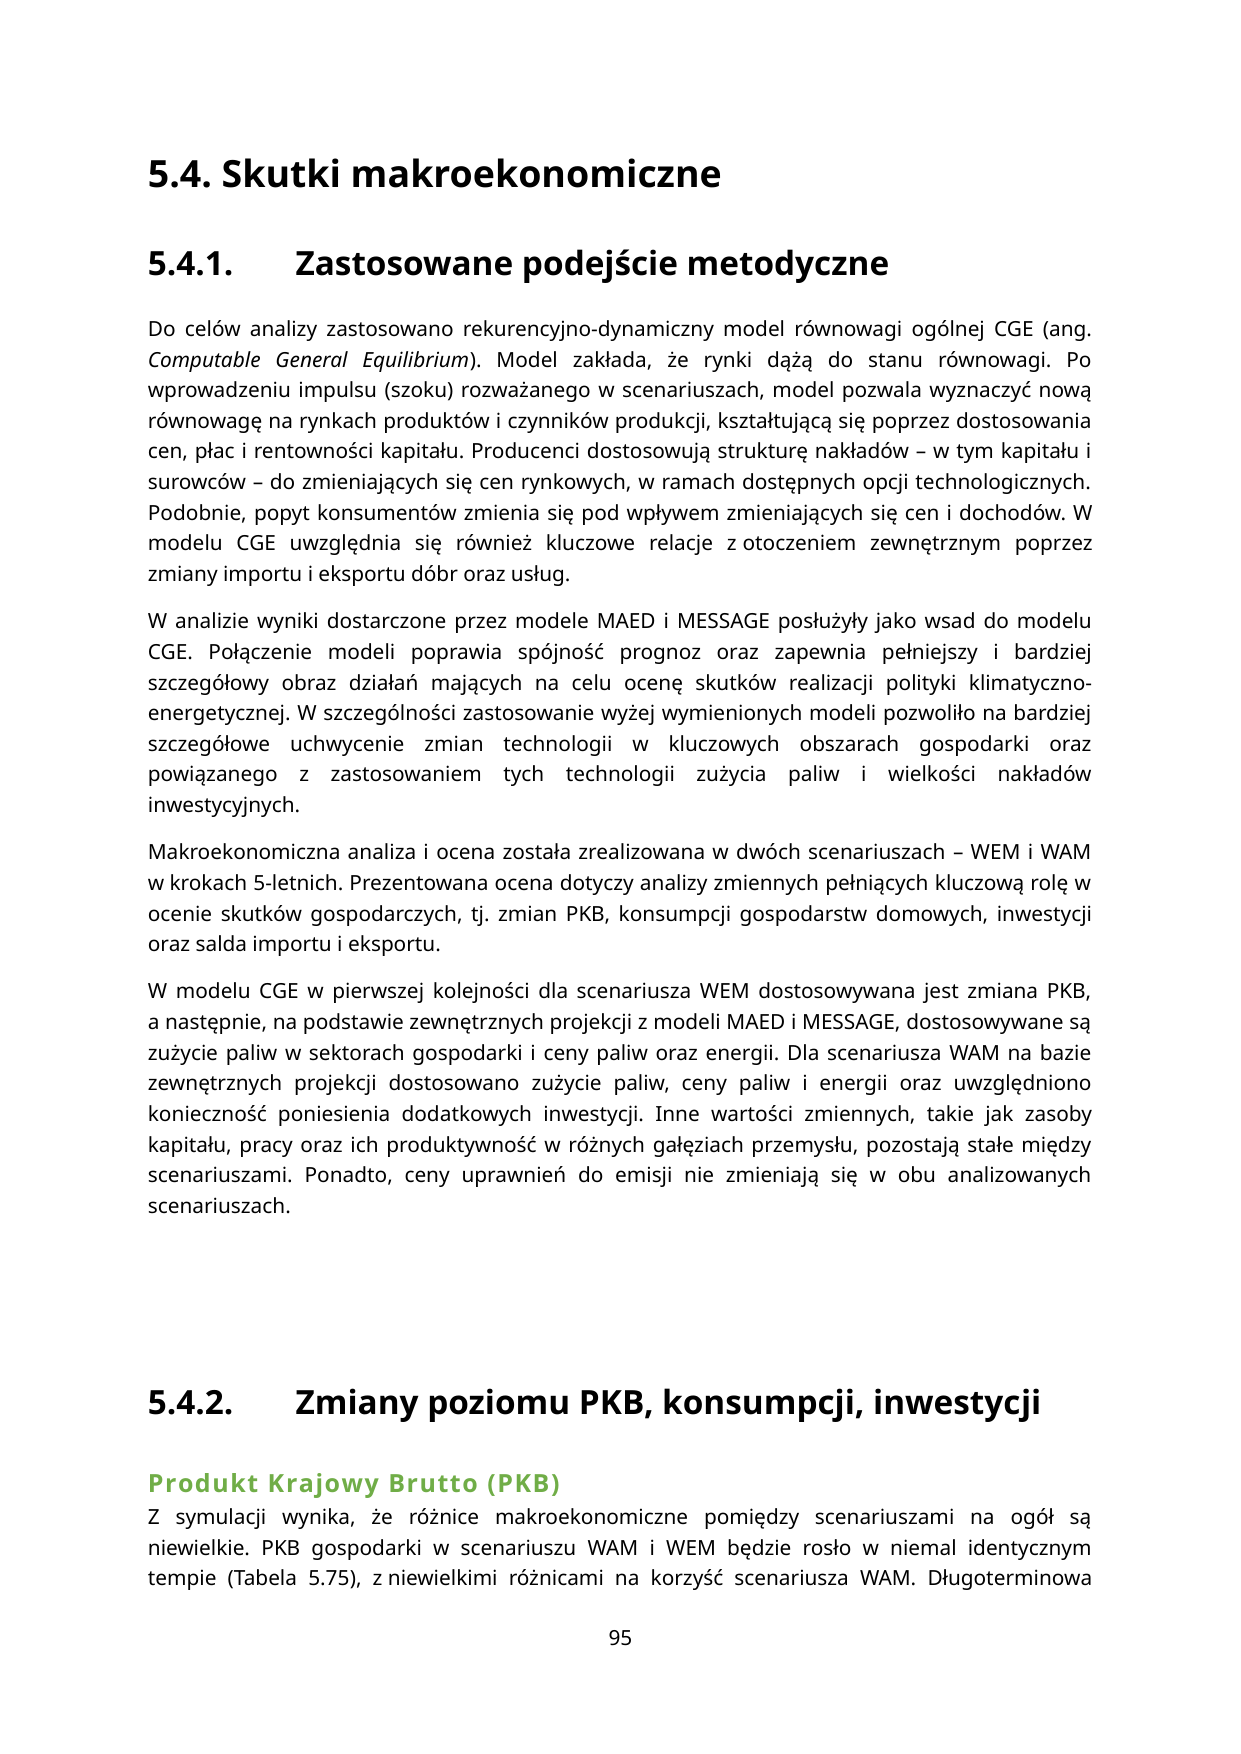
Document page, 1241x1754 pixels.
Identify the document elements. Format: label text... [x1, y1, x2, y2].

subtitle Produkt Krajowy Brutto (PKB) [148, 1465, 1093, 1499]
text Makroekonomiczna analiza i ocena została zrealizowana w dwóch scenariuszach – WEM i WAM w krokach 5-letnich. Prezentowana ocena dotyczy analizy zmiennych pełniących kluczową rolę w ocenie skutków gospodarczych, tj. zmian PKB, konsumpcji gospodarstw domowych, inwestycji oraz salda importu i eksportu. [148, 837, 1093, 958]
subtitle Zastosowane podejście metodyczne [148, 240, 1093, 286]
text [148, 1502, 1093, 1592]
text W analizie wyniki dostarczone przez modele MAED i MESSAGE posłużyły jako wsad do modelu CGE. Połączenie modeli poprawia spójność prognoz oraz zapewnia pełniejszy i bardziej szczegółowy obraz działań mających na celu ocenę skutków realizacji polityki klimatyczno-energetycznej. W szczególności zastosowanie wyżej wymienionych modeli pozwoliło na bardziej szczegółowe uchwycenie zmian technologii w kluczowych obszarach gospodarki oraz powiązanego z zastosowaniem tych technologii zużycia paliw i wielkości nakładów inwestycyjnych. [148, 606, 1093, 819]
subtitle Zmiany poziomu PKB, konsumpcji, inwestycji [148, 1379, 1093, 1424]
text Do celów analizy zastosowano rekurencyjno-dynamiczny model równowagi ogólnej CGE (ang. Computable General Equilibrium). Model zakłada, że rynki dążą do stanu równowagi. Po wprowadzeniu impulsu (szoku) rozważanego w scenariuszach, model pozwala wyznaczyć nową równowagę na rynkach produktów i czynników produkcji, kształtującą się poprzez dostosowania cen, płac i rentowności kapitału. Producenci dostosowują strukturę nakładów – w tym kapitału i surowców – do zmieniających się cen rynkowych, w ramach dostępnych opcji technologicznych. Podobnie, popyt konsumentów zmienia się pod wpływem zmieniających się cen i dochodów. W modelu CGE uwzględnia się również kluczowe relacje z otoczeniem zewnętrznym poprzez zmiany importu i eksportu dóbr oraz usług. [148, 314, 1093, 588]
text W modelu CGE w pierwszej kolejności dla scenariusza WEM dostosowywana jest zmiana PKB, a następnie, na podstawie zewnętrznych projekcji z modeli MAED i MESSAGE, dostosowywane są zużycie paliw w sektorach gospodarki i ceny paliw oraz energii. Dla scenariusza WAM na bazie zewnętrznych projekcji dostosowano zużycie paliw, ceny paliw i energii oraz uwzględniono konieczność poniesienia dodatkowych inwestycji. Inne wartości zmiennych, takie jak zasoby kapitału, pracy oraz ich produktywność w różnych gałęziach przemysłu, pozostają stałe między scenariuszami. Ponadto, ceny uprawnień do emisji nie zmieniają się w obu analizowanych scenariuszach. [148, 977, 1093, 1219]
subtitle Skutki makroekonomiczne [148, 148, 1093, 199]
